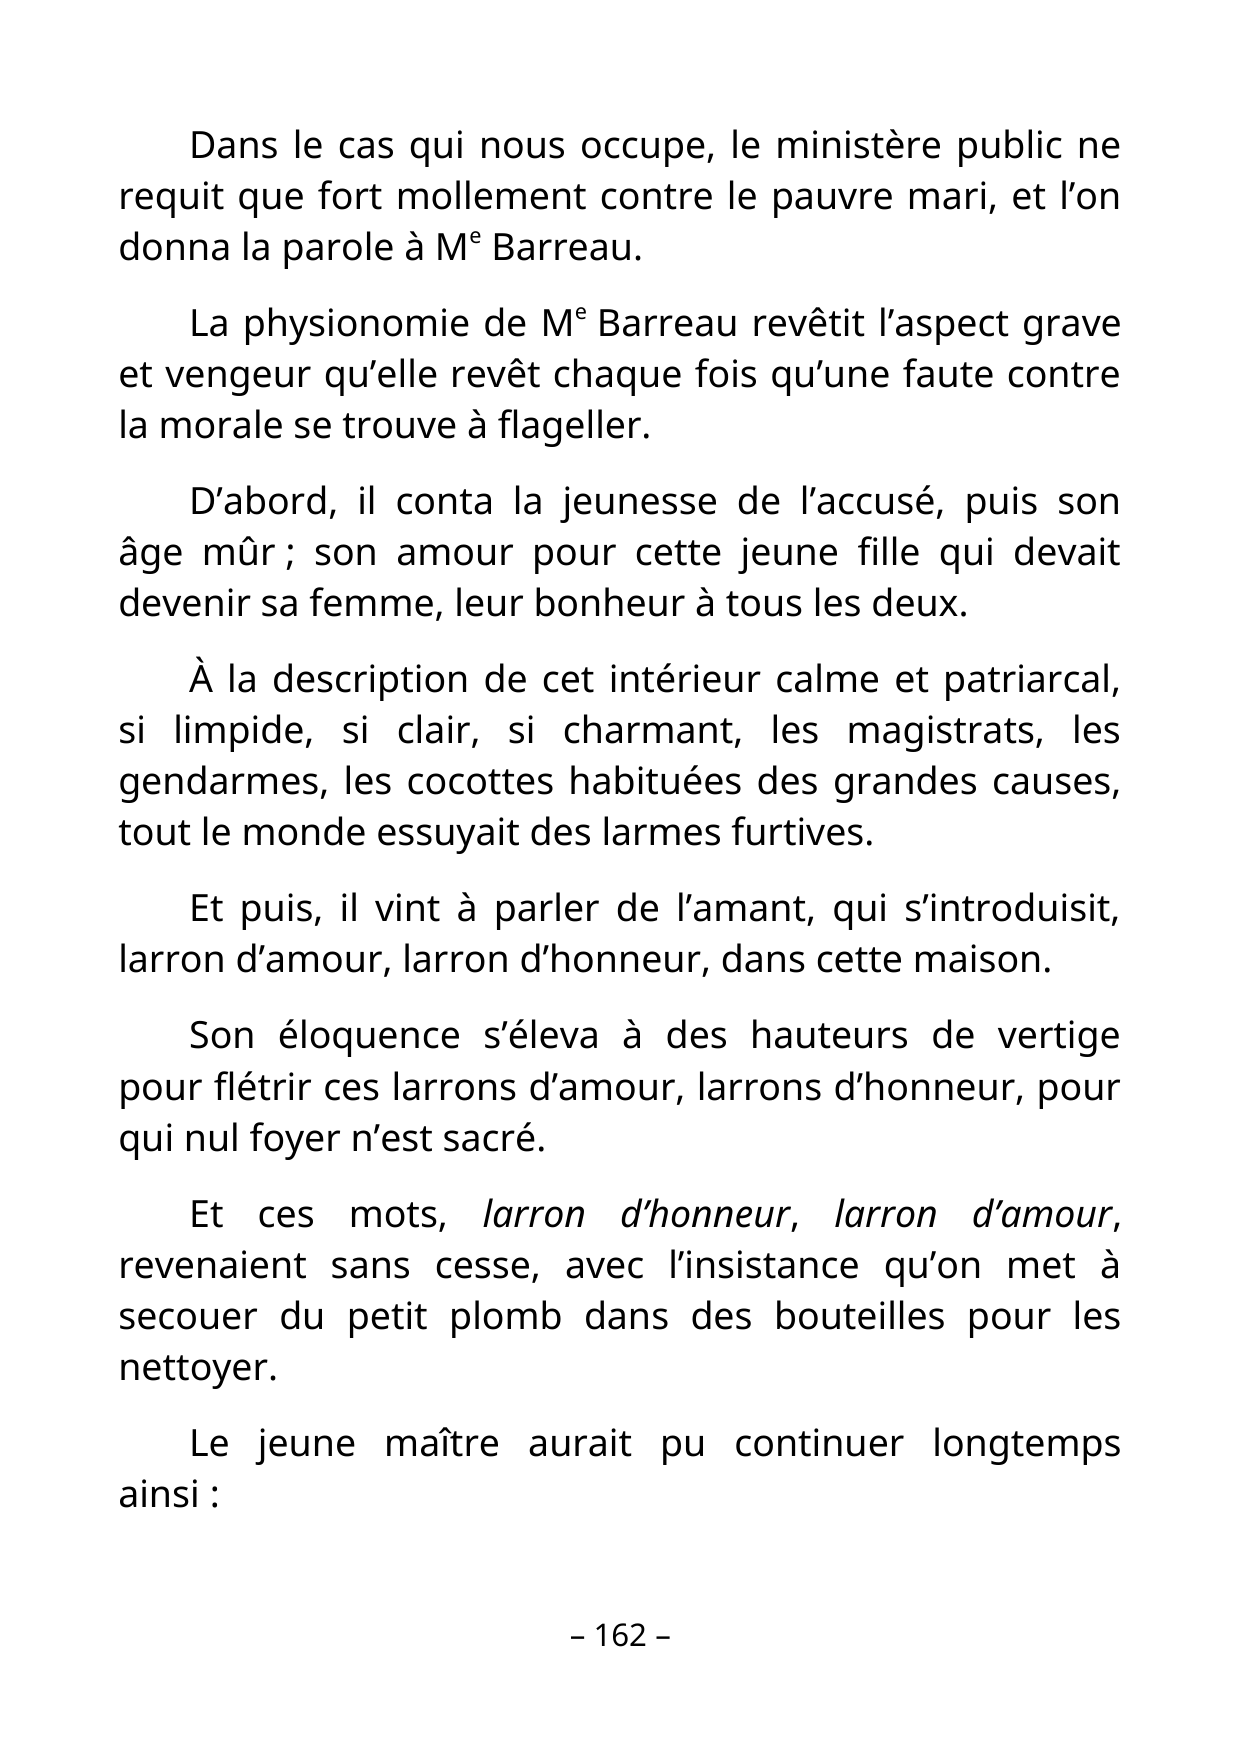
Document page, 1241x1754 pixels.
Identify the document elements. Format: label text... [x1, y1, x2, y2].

text La physionomie de Me Barreau revêtit l’aspect grave et vengeur qu’elle revêt chaque fois qu’une faute contre la morale se trouve à flageller. [118, 296, 1122, 449]
text Et puis, il vint à parler de l’amant, qui s’introduisit, larron d’amour, larron d’honneur, dans cette maison. [118, 882, 1122, 984]
text À la description de cet intérieur calme et patriarcal, si limpide, si clair, si charmant, les magistrats, les gendarmes, les cocottes habituées des grandes causes, tout le monde essuyait des larmes furtives. [118, 652, 1122, 857]
text Son éloquence s’éleva à des hauteurs de vertige pour flétrir ces larrons d’amour, larrons d’honneur, pour qui nul foyer n’est sacré. [118, 1009, 1122, 1162]
text Et ces mots, larron d’honneur, larron d’amour, revenaient sans cesse, avec l’insistance qu’on met à secouer du petit plomb dans des bouteilles pour les nettoyer. [118, 1187, 1122, 1391]
text Le jeune maître aurait pu continuer longtemps ainsi : [118, 1416, 1122, 1518]
text D’abord, il conta la jeunesse de l’accusé, puis son âge mûr ; son amour pour cette jeune fille qui devait devenir sa femme, leur bonheur à tous les deux. [118, 474, 1122, 627]
text Dans le cas qui nous occupe, le ministère public ne requit que fort mollement contre le pauvre mari, et l’on donna la parole à Me Barreau. [118, 118, 1122, 271]
